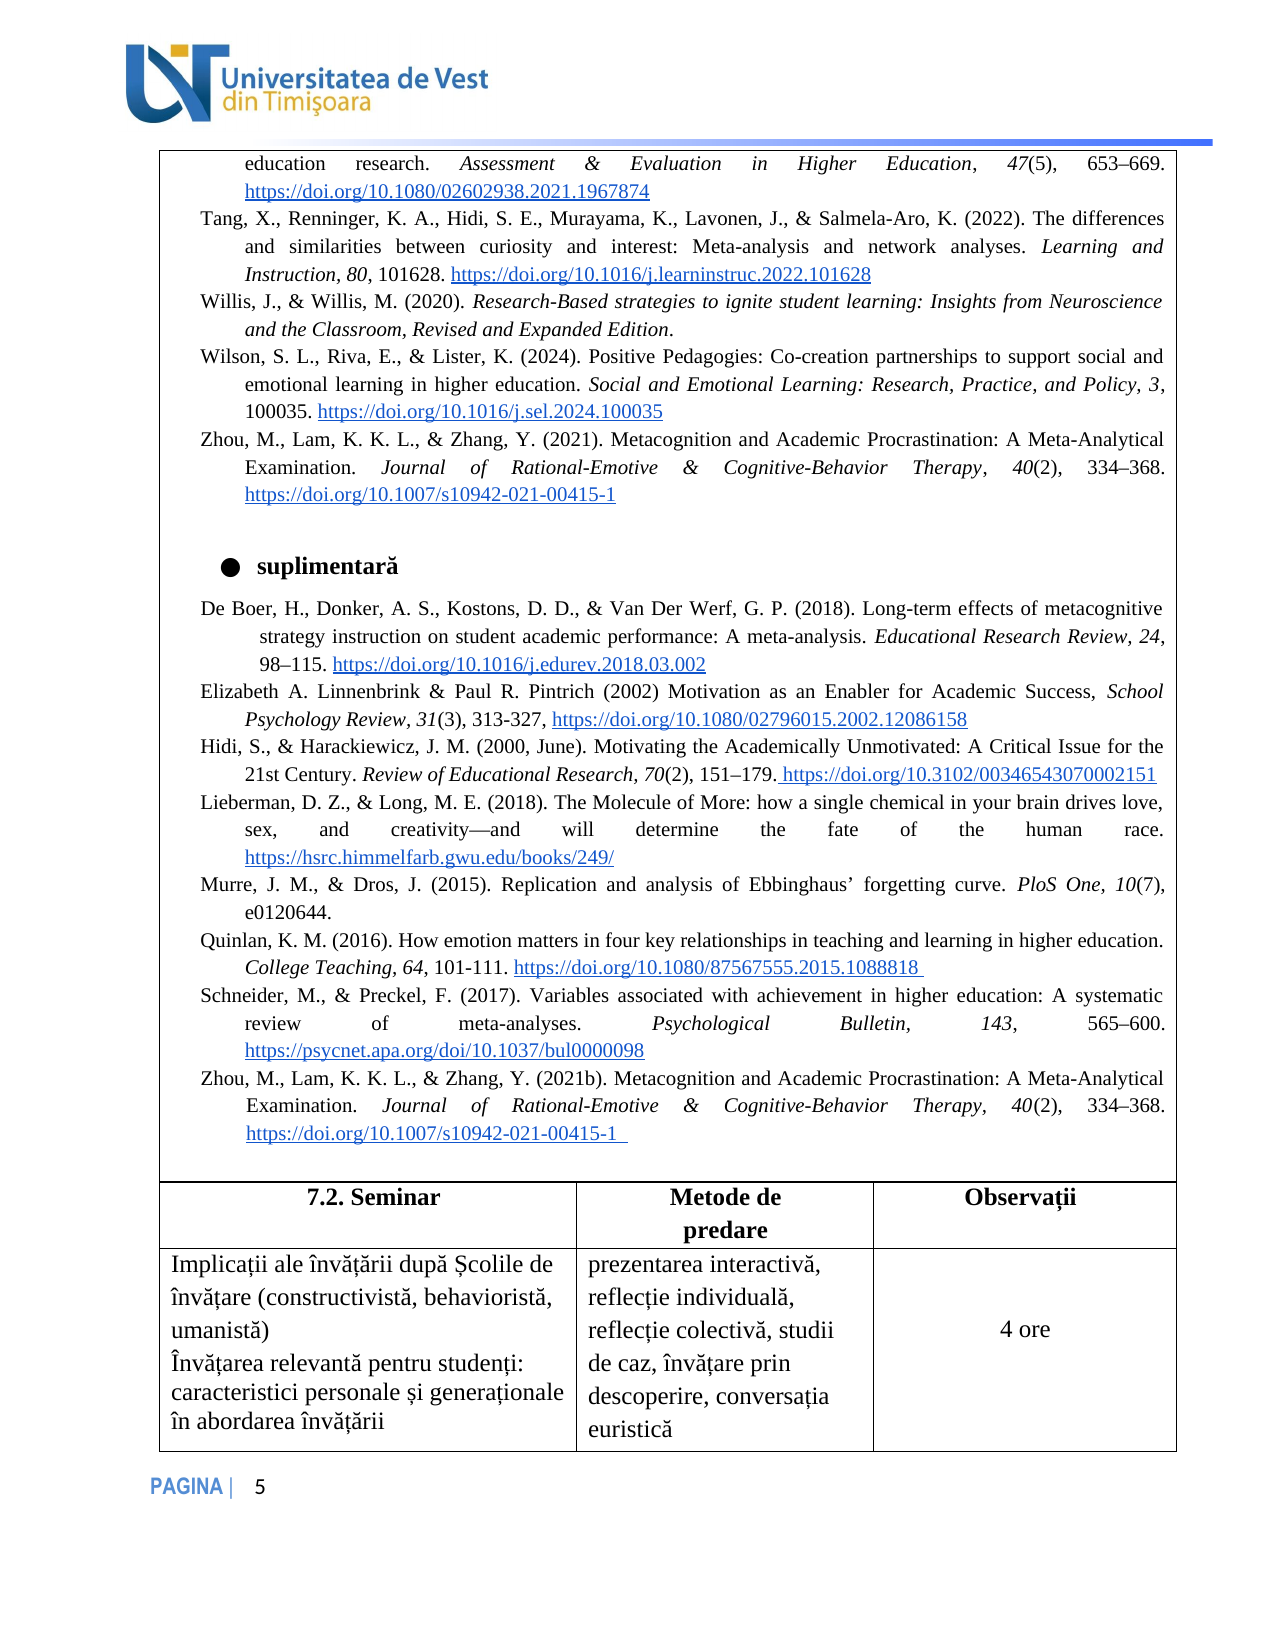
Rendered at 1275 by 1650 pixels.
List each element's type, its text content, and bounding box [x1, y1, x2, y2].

picture [199, 139, 1213, 146]
table_cell Observații [874, 1183, 1176, 1248]
picture [117, 33, 497, 132]
table_cell 7.2. Seminar [160, 1183, 576, 1248]
table_cell Metode de predare [577, 1183, 873, 1248]
table_cell prezentarea interactivă, reflecție individuală, reflecție colectivă, studii de caz, învățare prin descoperire, conversația euristică [577, 1249, 873, 1451]
table_cell Implicații ale învățării după Școlile de învățare (constructivistă, behavioristă, umanistă) Învățarea relevantă pentru studenți: caracteristici personale și generaționale în abordarea învățării [160, 1249, 576, 1451]
table_cell 4 ore [874, 1249, 1176, 1451]
